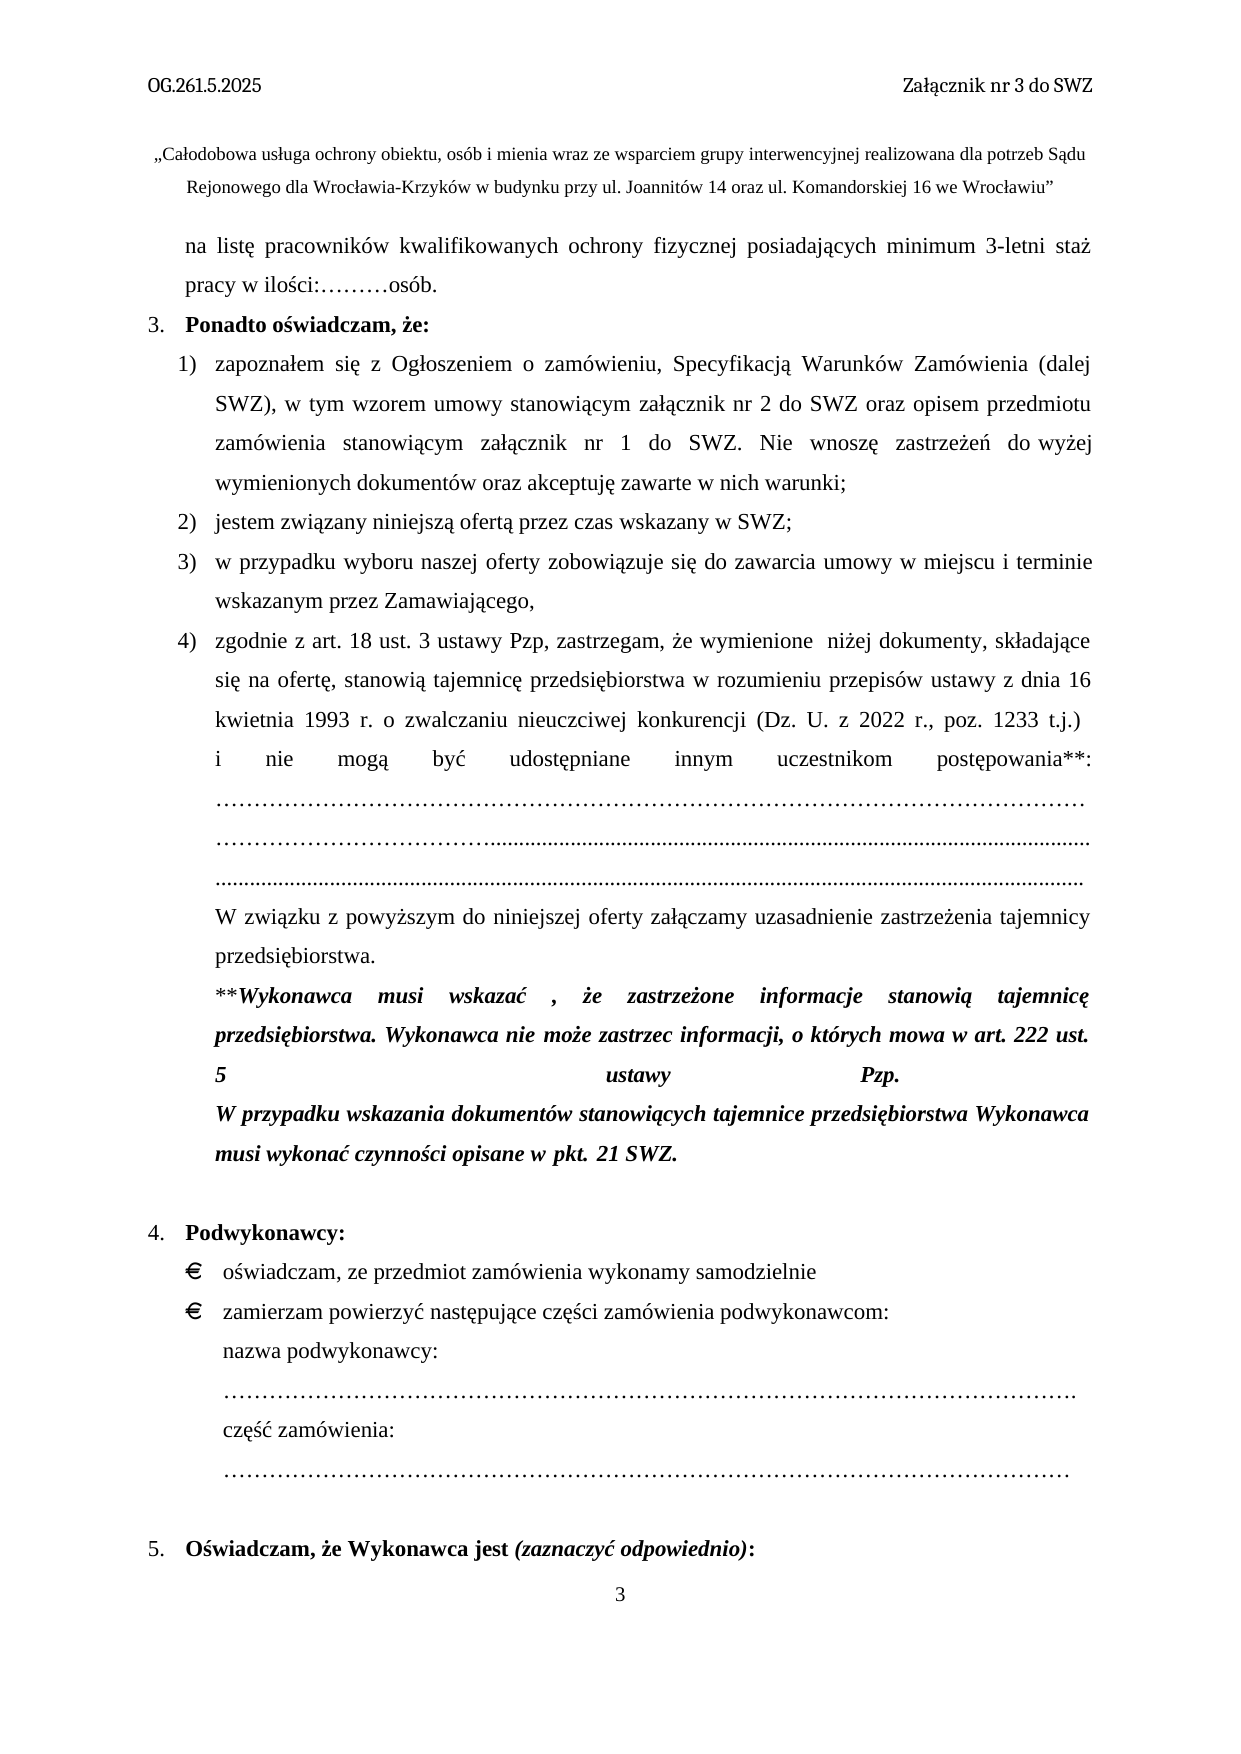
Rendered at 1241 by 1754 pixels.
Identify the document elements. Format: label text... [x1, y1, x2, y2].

list zgodnie z art. 18 ust. 3 ustawy Pzp, zastrzegam, że wymienione niżej dokumenty, składające się na ofertę, stanowią tajemnicę przedsiębiorstwa w rozumieniu przepisów ustawy z dnia 16 kwietnia 1993 r. o zwalczaniu nieuczciwej konkurencji (Dz. U. z 2022 r., poz. 1233 t.j.) i nie mogą być udostępniane innym uczestnikom postępowania**: ……………………………………………………………………………………………………………………………………................................................................................................................................................................................................................................................................. [177, 627, 1092, 890]
list zamierzam powierzyć następujące części zamówienia podwykonawcom: [185, 1298, 1092, 1324]
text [185, 232, 1092, 298]
list Podwykonawcy: [148, 1219, 1092, 1245]
text **Wykonawca musi wskazać , że zastrzeżone informacje stanowią tajemnicę przedsiębiorstwa. Wykonawca nie może zastrzec informacji, o których mowa w art. 222 ust. 5 ustawy Pzp. W przypadku wskazania dokumentów stanowiących tajemnice przedsiębiorstwa Wykonawca musi wykonać czynności opisane w pkt. 21 SWZ. [215, 982, 1092, 1166]
text W związku z powyższym do niniejszej oferty załączamy uzasadnienie zastrzeżenia tajemnicy przedsiębiorstwa. [215, 903, 1092, 969]
list oświadczam, ze przedmiot zamówienia wykonamy samodzielnie [185, 1258, 1092, 1285]
list jestem związany niniejszą ofertą przez czas wskazany w SWZ; [177, 508, 1092, 535]
text nazwa podwykonawcy: …………………………………………………………………………………………………. [223, 1337, 1092, 1403]
list w przypadku wyboru naszej oferty zobowiązuje się do zawarcia umowy w miejscu i terminie wskazanym przez Zamawiającego, [177, 548, 1092, 614]
list zapoznałem się z Ogłoszeniem o zamówieniu, Specyfikacją Warunków Zamówienia (dalej SWZ), w tym wzorem umowy stanowiącym załącznik nr 2 do SWZ oraz opisem przedmiotu zamówienia stanowiącym załącznik nr 1 do SWZ. Nie wnoszę zastrzeżeń do wyżej wymienionych dokumentów oraz akceptuję zawarte w nich warunki; [177, 350, 1092, 495]
list Oświadczam, że Wykonawca jest (zaznaczyć odpowiednio): [148, 1535, 1092, 1561]
text część zamówienia: ………………………………………………………………………………………………… [223, 1416, 1092, 1482]
list Ponadto oświadczam, że: [148, 311, 1092, 337]
